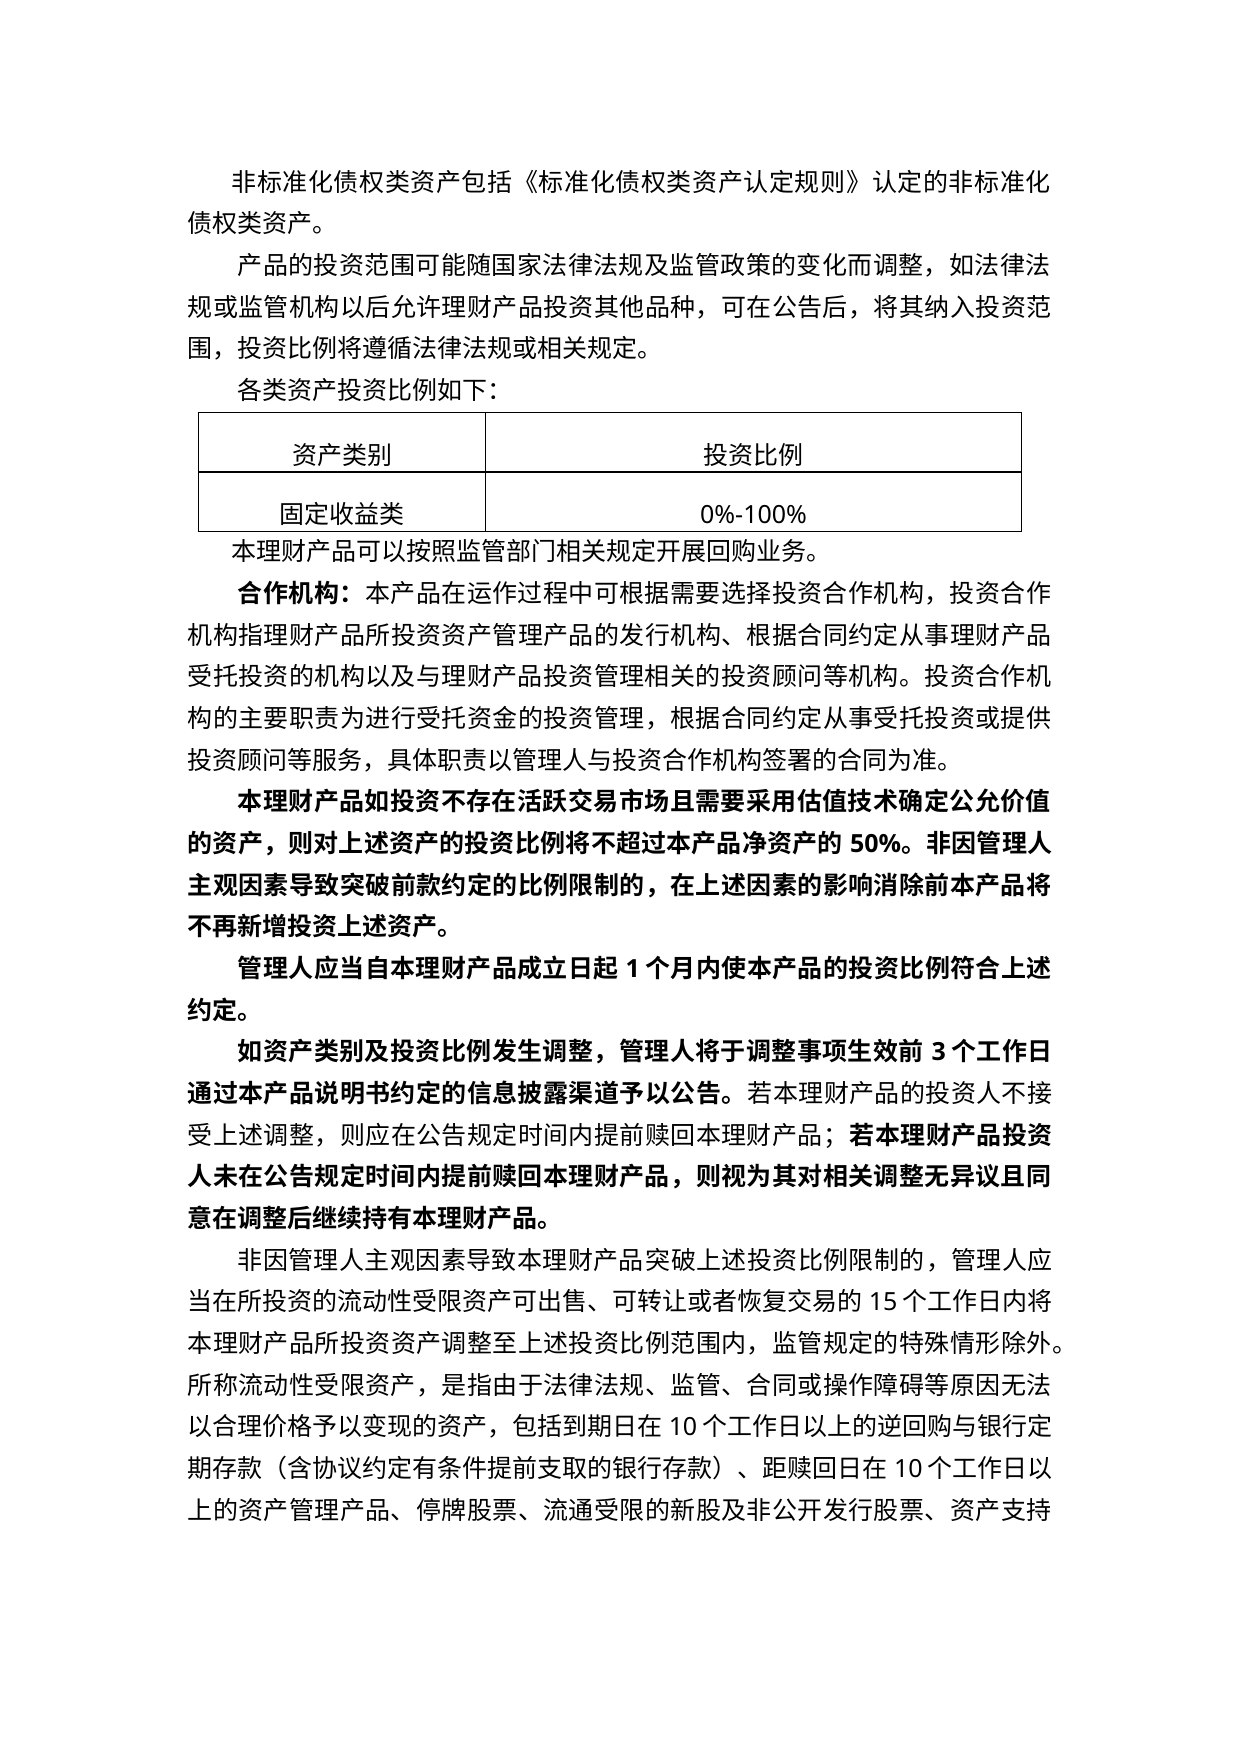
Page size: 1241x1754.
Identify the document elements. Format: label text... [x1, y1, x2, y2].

text 合作机构：本产品在运作过程中可根据需要选择投资合作机构，投资合作机构指理财产品所投资资产管理产品的发行机构、根据合同约定从事理财产品受托投资的机构以及与理财产品投资管理相关的投资顾问等机构。投资合作机构的主要职责为进行受托资金的投资管理，根据合同约定从事受托投资或提供投资顾问等服务，具体职责以管理人与投资合作机构签署的合同为准。 [187, 573, 1053, 776]
text 非标准化债权类资产包括《标准化债权类资产认定规则》认定的非标准化债权类资产。 [187, 162, 1053, 240]
text 本理财产品如投资不存在活跃交易市场且需要采用估值技术确定公允价值的资产，则对上述资产的投资比例将不超过本产品净资产的50%。非因管理人主观因素导致突破前款约定的比例限制的，在上述因素的影响消除前本产品将不再新增投资上述资产。 [187, 782, 1053, 943]
table_header 投资比例 [486, 413, 1021, 471]
text 产品的投资范围可能随国家法律法规及监管政策的变化而调整，如法律法规或监管机构以后允许理财产品投资其他品种，可在公告后，将其纳入投资范围，投资比例将遵循法律法规或相关规定。 [187, 245, 1053, 365]
text 本理财产品可以按照监管部门相关规定开展回购业务。 [187, 532, 1053, 568]
table_header 资产类别 [199, 413, 485, 471]
text 各类资产投资比例如下： [187, 370, 1053, 407]
text 如资产类别及投资比例发生调整，管理人将于调整事项生效前3个工作日通过本产品说明书约定的信息披露渠道予以公告。若本理财产品的投资人不接受上述调整，则应在公告规定时间内提前赎回本理财产品；若本理财产品投资人未在公告规定时间内提前赎回本理财产品，则视为其对相关调整无异议且同意在调整后继续持有本理财产品。 [187, 1032, 1053, 1235]
table_cell 固定收益类 [199, 473, 485, 531]
text 管理人应当自本理财产品成立日起1个月内使本产品的投资比例符合上述约定。 [187, 948, 1053, 1026]
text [187, 1240, 1053, 1526]
table_cell 0%-100% [486, 473, 1021, 531]
